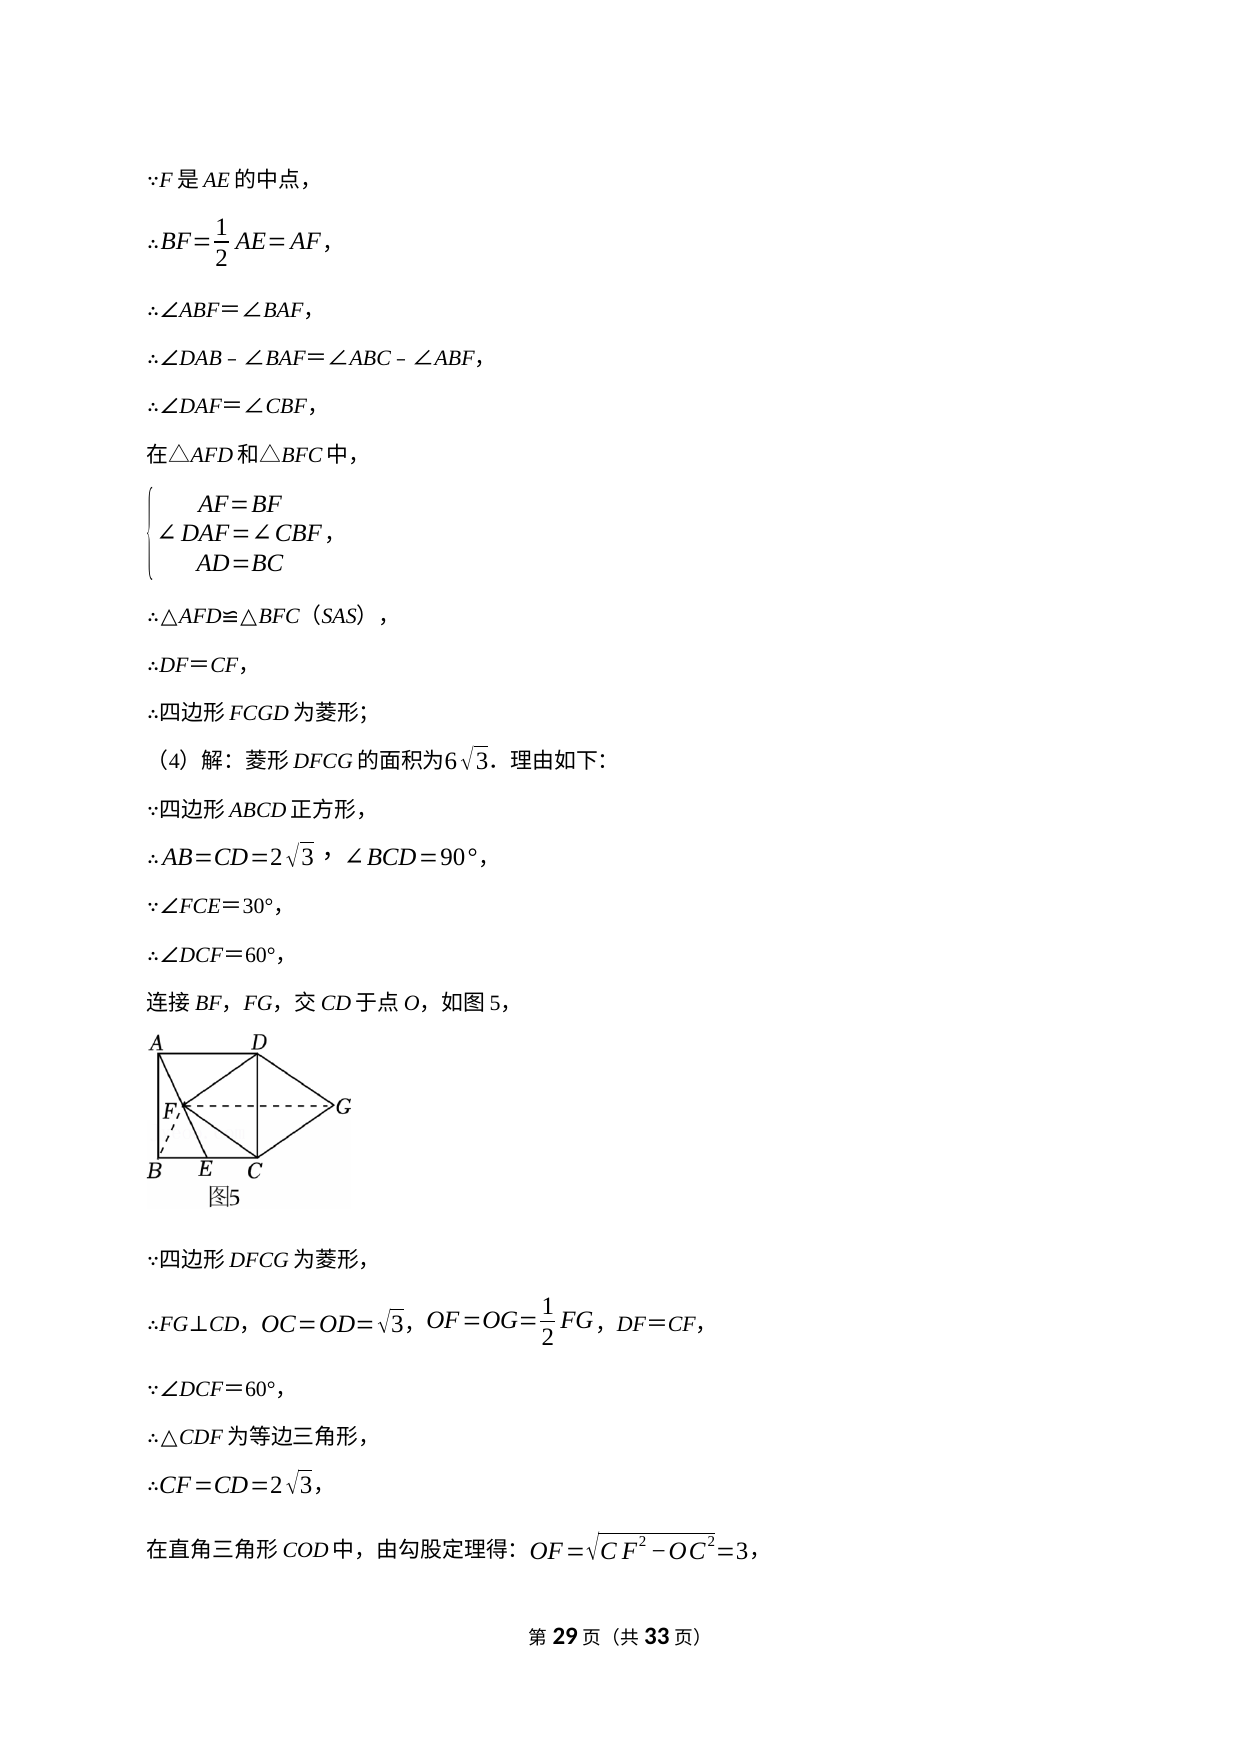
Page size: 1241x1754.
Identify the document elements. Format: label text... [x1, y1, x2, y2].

text ∴四边形FCGD为菱形； [147, 694, 1122, 727]
text ∴∠DAF＝∠CBF， [147, 388, 1122, 420]
text ∴， [147, 210, 1122, 275]
text ∴△CDF为等边三角形， [147, 1419, 1122, 1451]
picture [146, 1032, 352, 1209]
text ∴， [147, 1467, 1122, 1499]
text ∴△AFD≌△BFC（SAS）， [147, 598, 1122, 630]
text ∴， [147, 839, 1122, 872]
text 在△AFD和△BFC中， [147, 436, 1122, 469]
text 连接BF，FG，交CD于点O，如图5， [147, 984, 1122, 1017]
text ， [147, 484, 1122, 582]
text ∴DF＝CF， [147, 646, 1122, 679]
text ∵∠FCE＝30°， [147, 888, 1122, 920]
text 在直角三角形COD中，由勾股定理得：， [147, 1515, 1122, 1580]
text （4）解：菱形DFCG的面积为．理由如下： [147, 743, 1122, 775]
text ∵∠DCF＝60°， [147, 1370, 1122, 1403]
text ∴∠DAB﹣∠BAF＝∠ABC﹣∠ABF， [147, 339, 1122, 372]
text ∵F是AE的中点， [147, 162, 1122, 194]
text ∵四边形ABCD正方形， [147, 791, 1122, 824]
text ∴∠DCF＝60°， [147, 936, 1122, 969]
text ∴∠ABF＝∠BAF， [147, 291, 1122, 324]
text ∵四边形DFCG为菱形， [147, 1241, 1122, 1274]
text ∴FG⊥CD，，，DF＝CF， [147, 1289, 1122, 1354]
